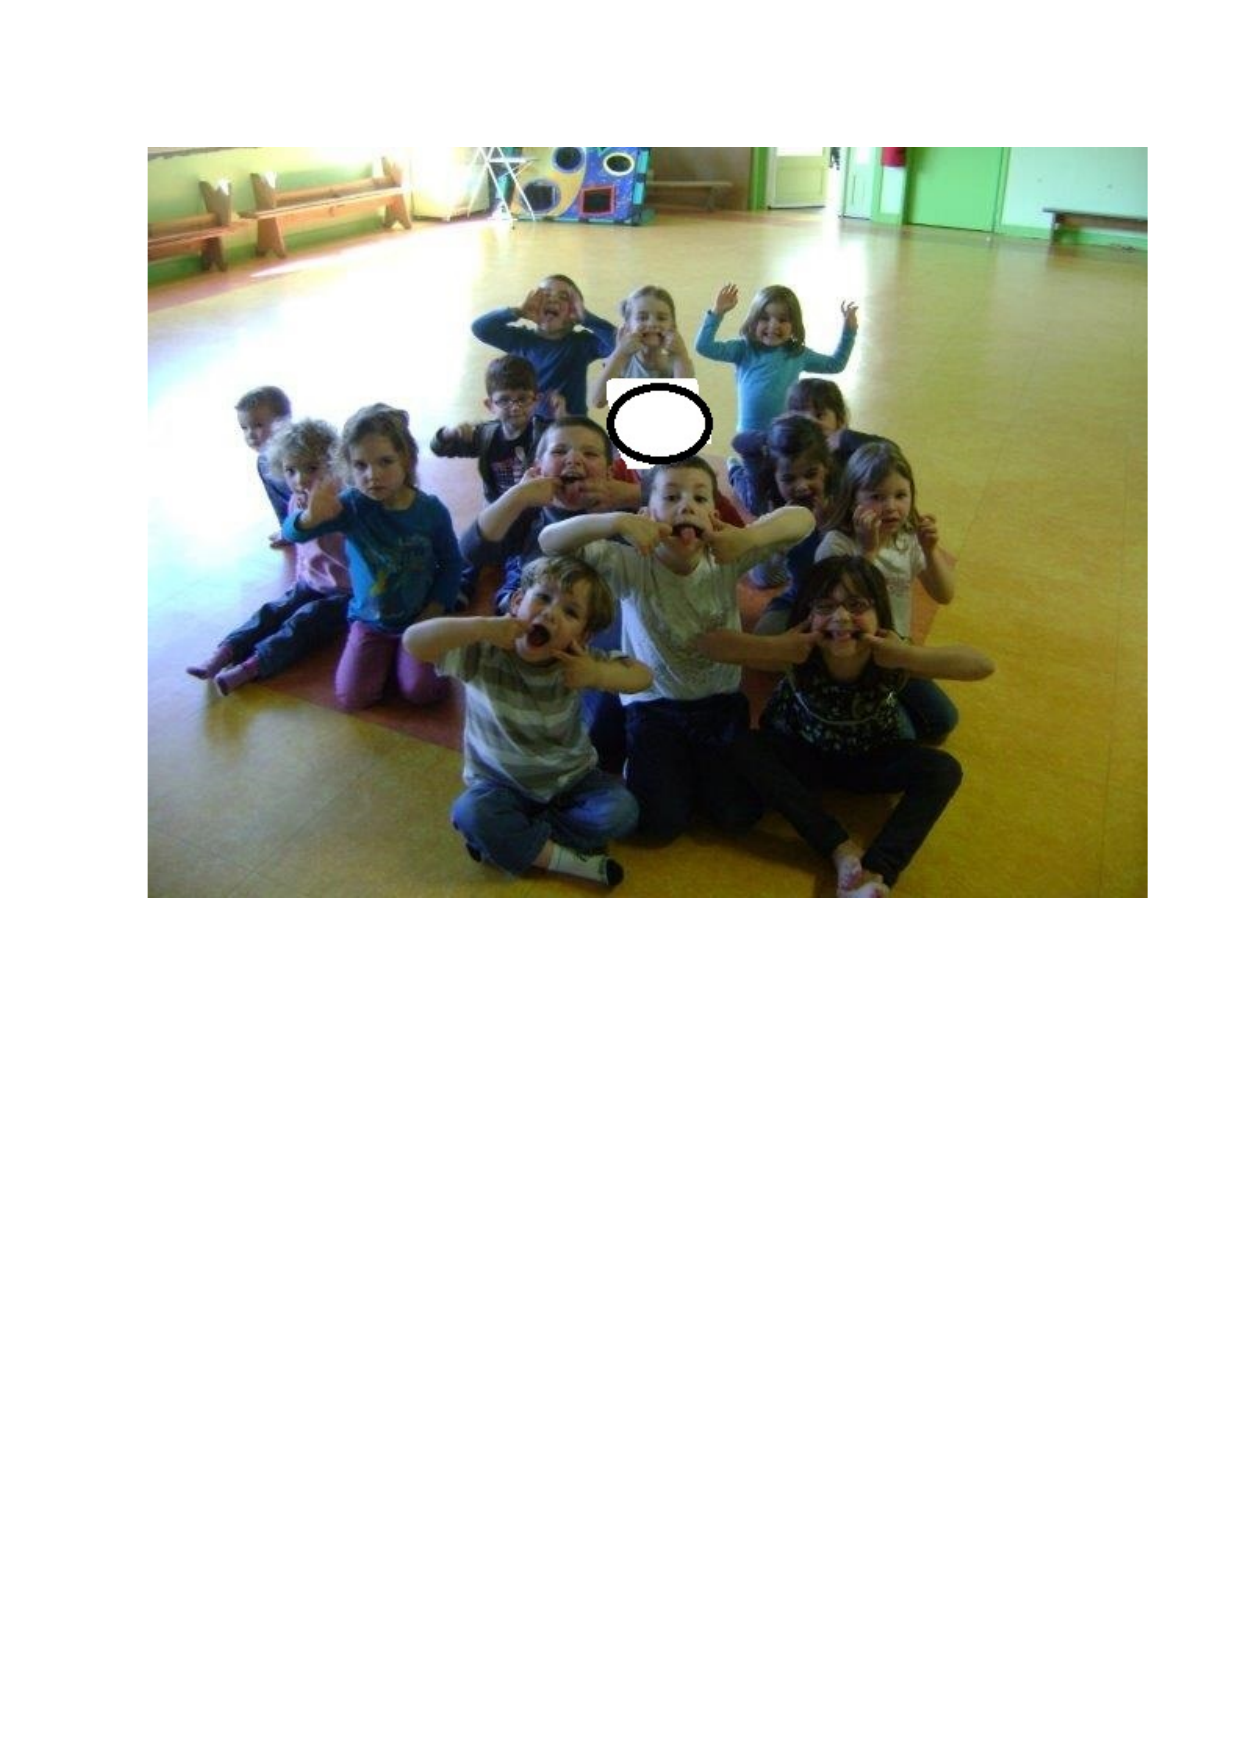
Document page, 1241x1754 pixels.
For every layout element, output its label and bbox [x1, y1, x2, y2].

picture [147, 147, 1148, 898]
